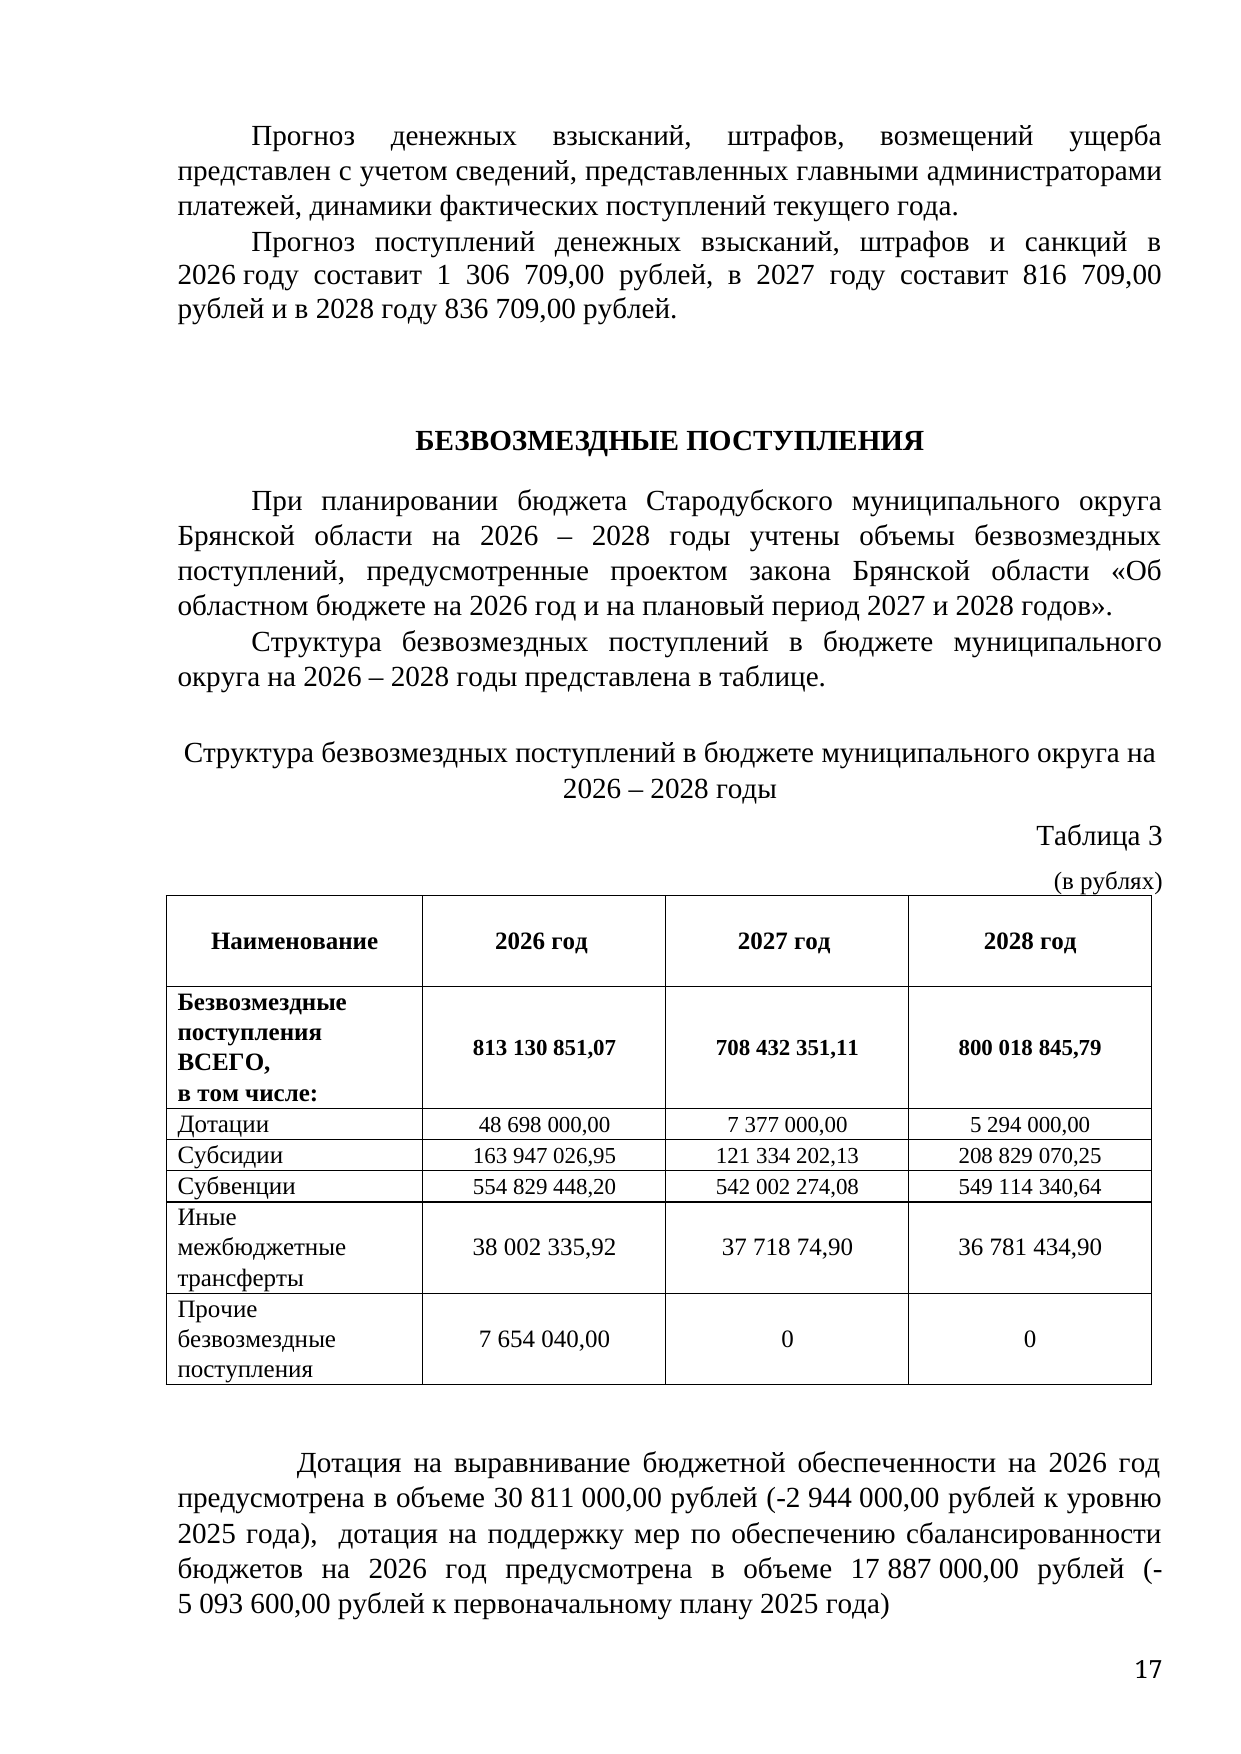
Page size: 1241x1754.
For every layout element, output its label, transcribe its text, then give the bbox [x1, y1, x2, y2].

table_cell 708 432 351,11 [666, 987, 908, 1108]
table_cell Субвенции [167, 1171, 422, 1201]
table_cell 163 947 026,95 [423, 1140, 665, 1170]
text Прогноз поступлений денежных взысканий, штрафов и санкций в 2026 году составит 1 306 709,00 рублей, в 2027 году составит 816 709,00 рублей и в 2028 году 836 709,00 рублей. [177, 224, 1162, 324]
text Прогноз денежных взысканий, штрафов, возмещений ущерба представлен с учетом сведений, представленных главными администраторами платежей, динамики фактических поступлений текущего года. [177, 118, 1162, 222]
text Структура безвозмездных поступлений в бюджете муниципального округа на 2026 – 2028 годы представлена в таблице. [177, 624, 1162, 692]
table_cell 554 829 448,20 [423, 1171, 665, 1201]
table_cell 0 [909, 1294, 1151, 1384]
table_cell Прочие безвозмездные поступления [167, 1294, 422, 1384]
table_cell 800 018 845,79 [909, 987, 1151, 1108]
table_cell 38 002 335,92 [423, 1203, 665, 1293]
text При планировании бюджета Стародубского муниципального округа Брянской области на 2026 – 2028 годы учтены объемы безвозмездных поступлений, предусмотренные проектом закона Брянской области «Об областном бюджете на 2026 год и на плановый период 2027 и 2028 годов». [177, 483, 1162, 622]
table_header 2026 год [423, 896, 665, 986]
table_cell 7 654 040,00 [423, 1294, 665, 1384]
table_header 2027 год [666, 896, 908, 986]
text Дотация на выравнивание бюджетной обеспеченности на 2026 год предусмотрена в объеме 30 811 000,00 рублей (-2 944 000,00 рублей к уровню 2025 года), дотация на поддержку мер по обеспечению сбалансированности бюджетов на 2026 год предусмотрена в объеме 17 887 000,00 рублей (-5 093 600,00 рублей к первоначальному плану 2025 года) [177, 1445, 1162, 1620]
table_cell 813 130 851,07 [423, 987, 665, 1108]
table_header Наименование [167, 896, 422, 986]
table_cell 121 334 202,13 [666, 1140, 908, 1170]
table_cell 5 294 000,00 [909, 1109, 1151, 1139]
table_cell 48 698 000,00 [423, 1109, 665, 1139]
table_cell Иные межбюджетные трансферты [167, 1203, 422, 1293]
table_cell Дотации [167, 1109, 422, 1139]
table_cell Субсидии [167, 1140, 422, 1170]
table_cell 549 114 340,64 [909, 1171, 1151, 1201]
table_cell 37 718 74,90 [666, 1203, 908, 1293]
table_cell 0 [666, 1294, 908, 1384]
table_cell 36 781 434,90 [909, 1203, 1151, 1293]
table_header 2028 год [909, 896, 1151, 986]
table_cell 7 377 000,00 [666, 1109, 908, 1139]
table_cell 208 829 070,25 [909, 1140, 1151, 1170]
text Таблица 3 [177, 818, 1162, 852]
text (в рублях) [177, 866, 1162, 895]
table_cell 542 002 274,08 [666, 1171, 908, 1201]
table_cell Безвозмездные поступления ВСЕГО, в том числе: [167, 987, 422, 1108]
text Структура безвозмездных поступлений в бюджете муниципального округа на 2026 – 2028 годы [177, 736, 1162, 804]
subtitle Безвозмездные поступления [177, 423, 1162, 456]
